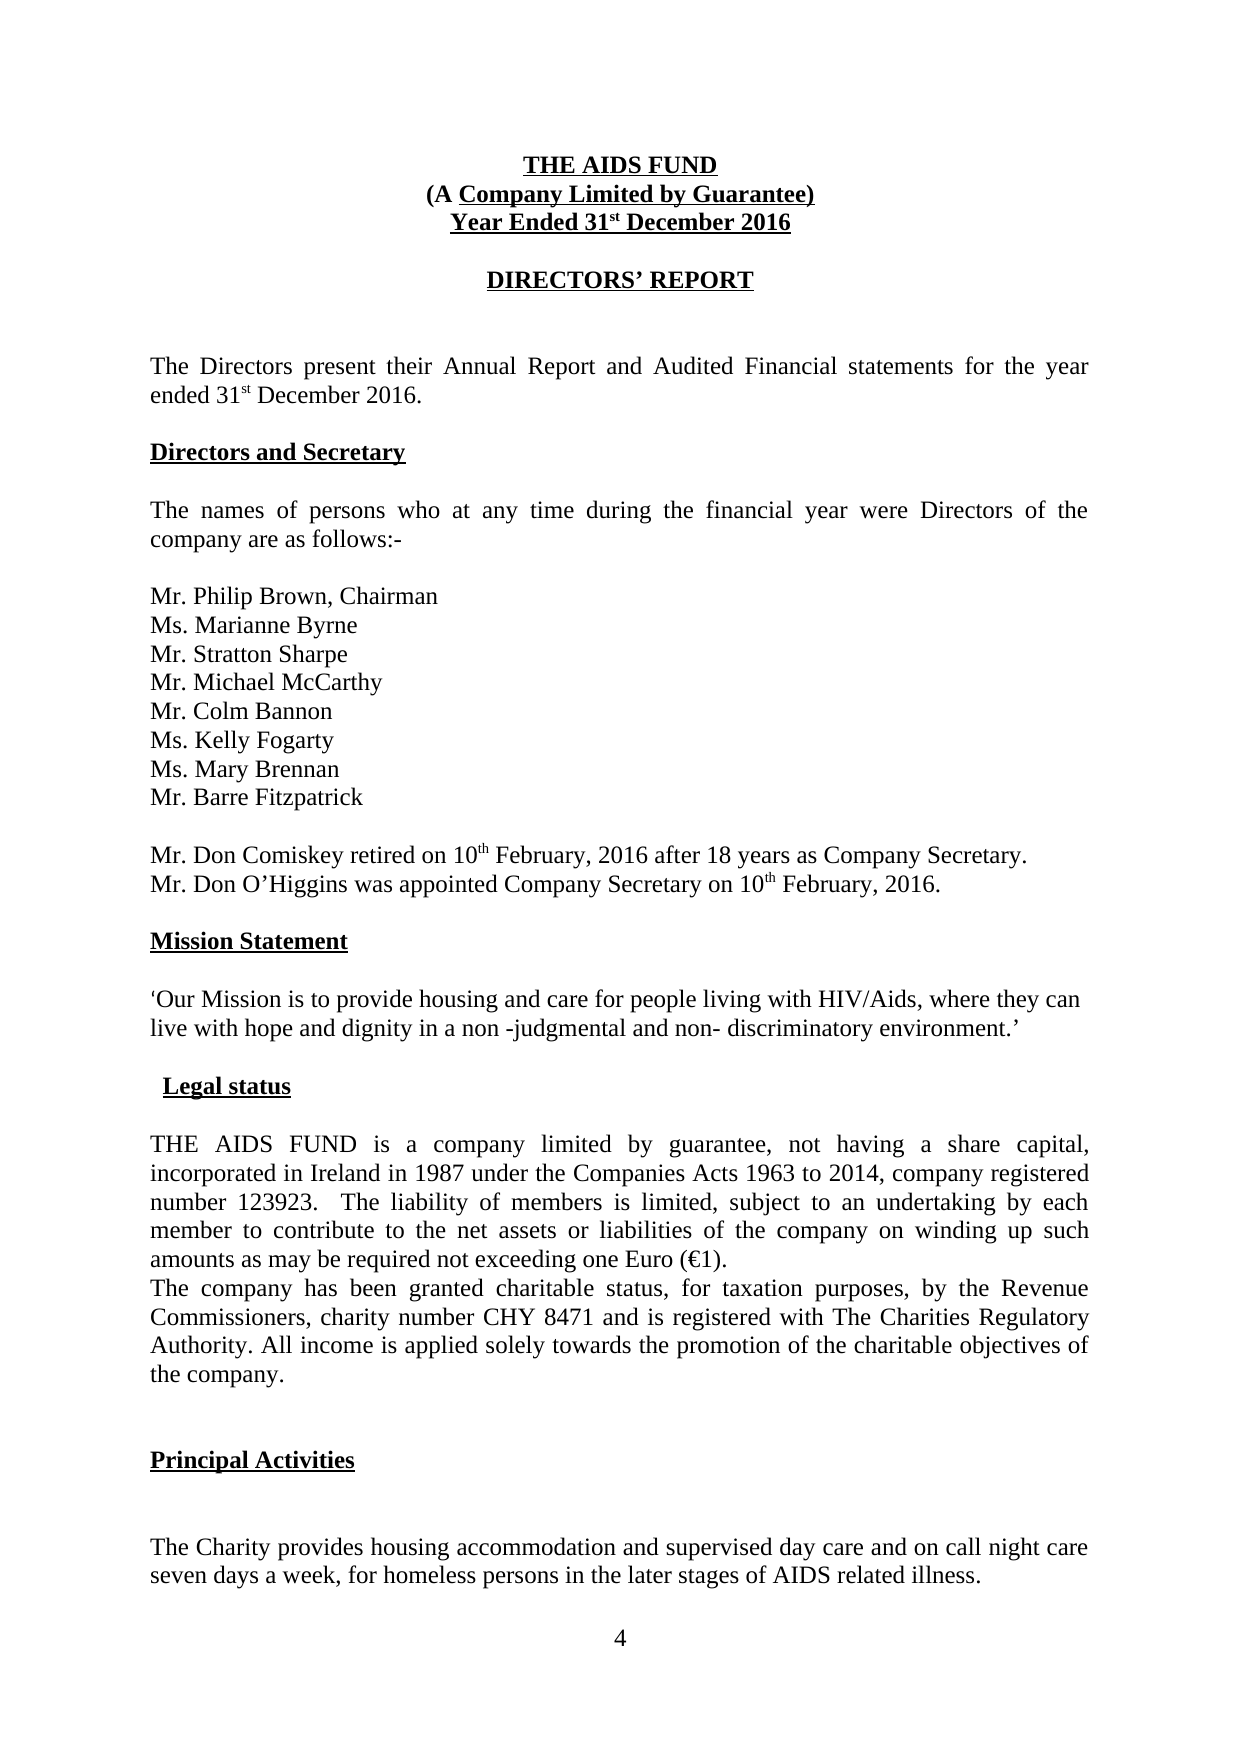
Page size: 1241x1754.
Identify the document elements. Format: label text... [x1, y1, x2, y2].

text Directors and Secretary [150, 437, 1090, 466]
text THE AIDS FUND [150, 150, 1090, 179]
text DIRECTORS’ REPORT [150, 265, 1090, 294]
text Mr. Colm Bannon [150, 696, 1090, 725]
text The company has been granted charitable status, for taxation purposes, by the Revenue Commissioners, charity number CHY 8471 and is registered with The Charities Regulatory Authority. All income is applied solely towards the promotion of the charitable objectives of the company. [150, 1273, 1090, 1388]
text The names of persons who at any time during the financial year were Directors of the company are as follows:- [150, 495, 1090, 552]
text The Charity provides housing accommodation and supervised day care and on call night care seven days a week, for homeless persons in the later stages of AIDS related illness. [150, 1532, 1090, 1589]
text The Directors present their Annual Report and Audited Financial statements for the year ended 31st December 2016. [150, 351, 1090, 409]
text Mission Statement [150, 926, 1090, 955]
text Year Ended 31st December 2016 [150, 207, 1090, 236]
text Legal status [150, 1071, 1090, 1100]
text THE AIDS FUND is a company limited by guarantee, not having a share capital, incorporated in Ireland in 1987 under the Companies Acts 1963 to 2014, company registered number 123923. The liability of members is limited, subject to an undertaking by each member to contribute to the net assets or liabilities of the company on winding up such amounts as may be required not exceeding one Euro (€1). [150, 1129, 1090, 1273]
text Mr. Michael McCarthy [150, 667, 1090, 696]
text Principal Activities [150, 1445, 1090, 1474]
text Mr. Don Comiskey retired on 10th February, 2016 after 18 years as Company Secretary. [150, 840, 1090, 869]
text Mr. Don O’Higgins was appointed Company Secretary on 10th February, 2016. [150, 869, 1090, 897]
text Mr. Philip Brown, Chairman [150, 581, 1090, 610]
text Ms. Mary Brennan [150, 754, 1090, 782]
text (A Company Limited by Guarantee) [150, 179, 1090, 207]
text Ms. Marianne Byrne [150, 610, 1090, 639]
text Ms. Kelly Fogarty [150, 725, 1090, 754]
text Mr. Stratton Sharpe [150, 639, 1090, 667]
text ‘Our Mission is to provide housing and care for people living with HIV/Aids, where they can live with hope and dignity in a non -judgmental and non- discriminatory environment.’ [150, 984, 1090, 1042]
text Mr. Barre Fitzpatrick [150, 782, 1090, 811]
